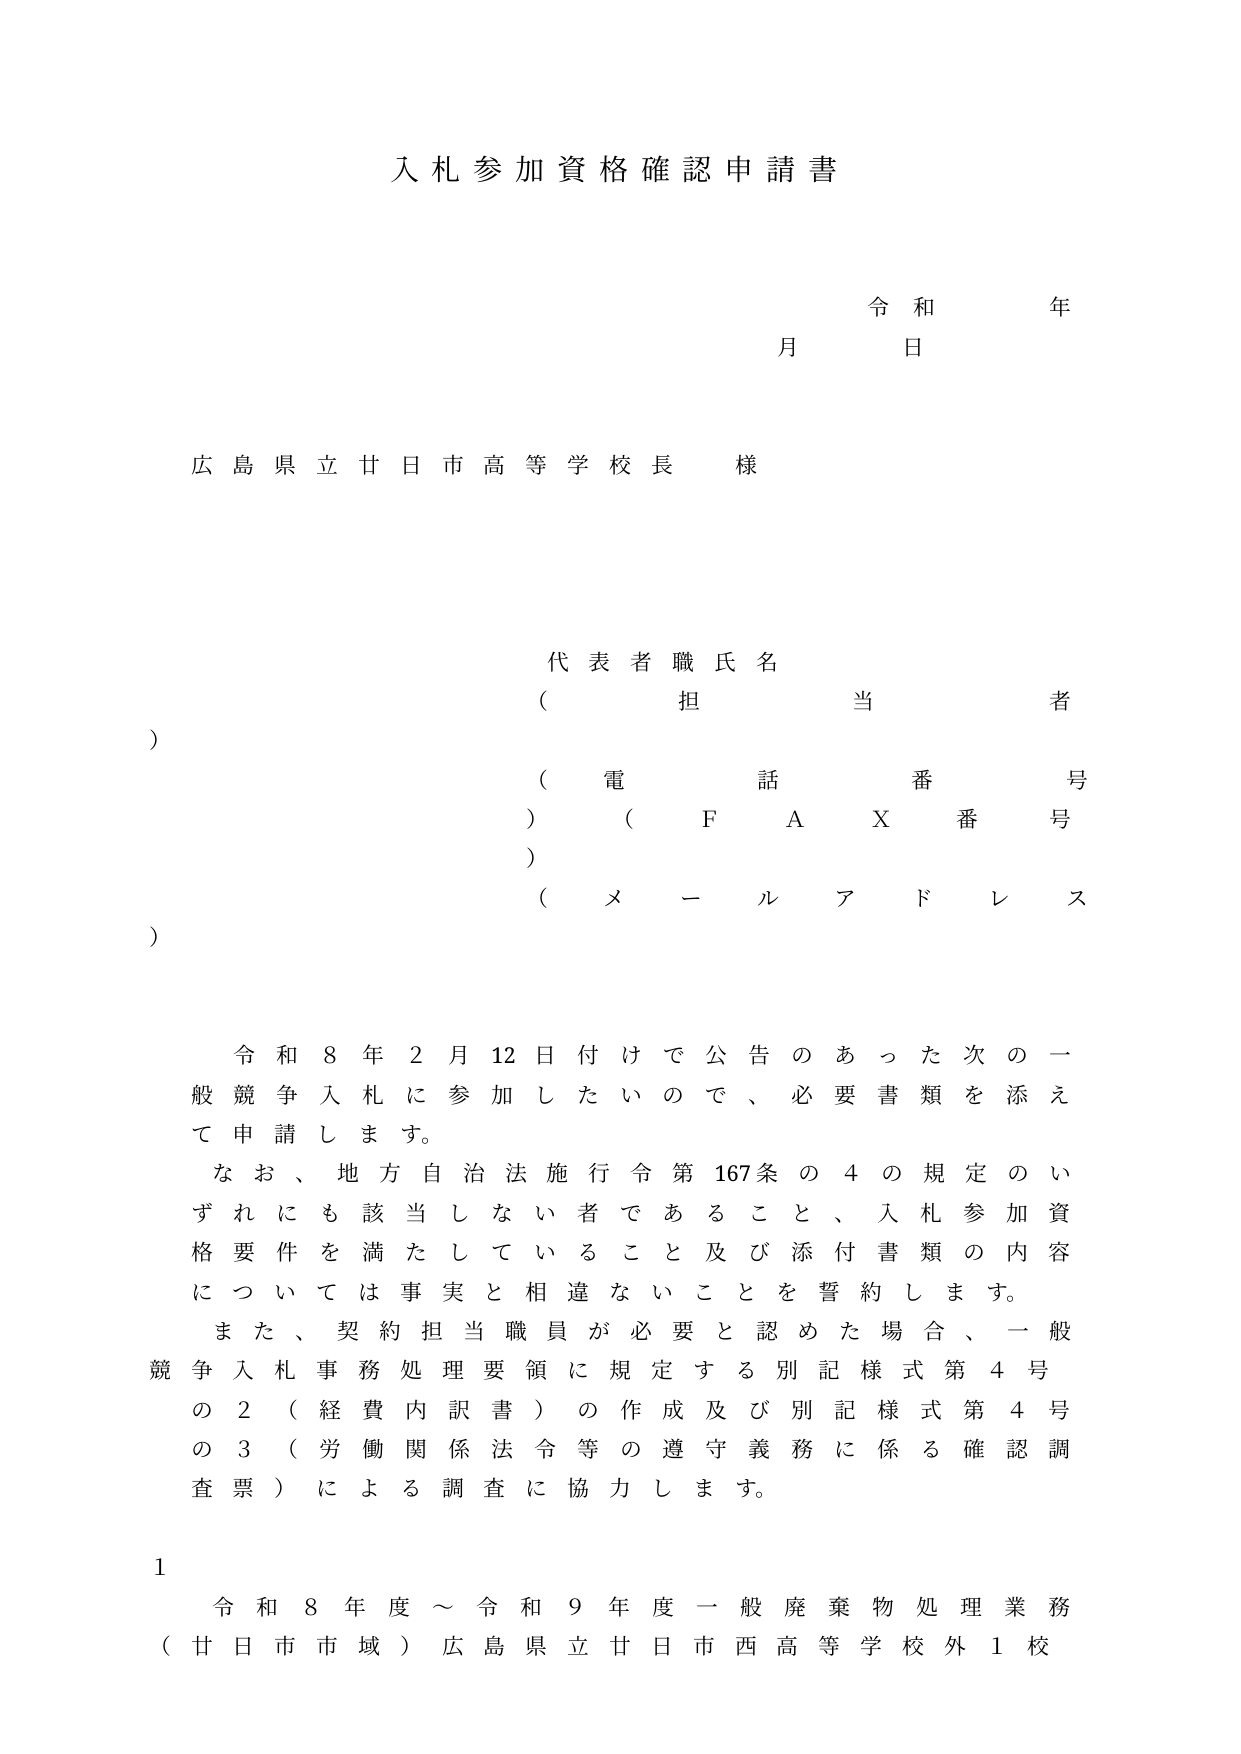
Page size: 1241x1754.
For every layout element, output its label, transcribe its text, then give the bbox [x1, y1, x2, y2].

text （担当者 ） [149, 680, 1091, 759]
text 入札参加資格確認申請書 [149, 129, 1091, 208]
text 広島県立廿日市高等学校長 様 [149, 444, 1091, 483]
text 代表者職氏名 [502, 641, 1091, 680]
text 令和８年度～令和９年度一般廃棄物処理業務（廿日市市域）広島県立廿日市西高等学校外１校 [149, 1586, 1091, 1664]
text （メールアドレス ） [149, 877, 1091, 956]
text 令和８年２月12日付けで公告のあった次の一般競争入札に参加したいので、必要書類を添えて申請します。 [171, 1034, 1091, 1153]
text また、契約担当職員が必要と認めた場合、一般競争入札事務処理要領に規定する別記様式第４号 [149, 1310, 1091, 1389]
text なお、地方自治法施行令第167条の４の規定のいずれにも該当しない者であること、入札参加資格要件を満たしていること及び添付書類の内容については事実と相違ないことを誓約します。 [171, 1153, 1091, 1310]
text 令和 年 月 日 [769, 286, 1091, 365]
text １ [149, 1546, 1091, 1586]
text （電 話 番 号 ）（ＦＡＸ番号 ） [506, 759, 1091, 877]
text の２（経費内訳書）の作成及び別記様式第４号の３（労働関係法令等の遵守義務に係る確認調査票）による調査に協力します。 [170, 1389, 1091, 1507]
